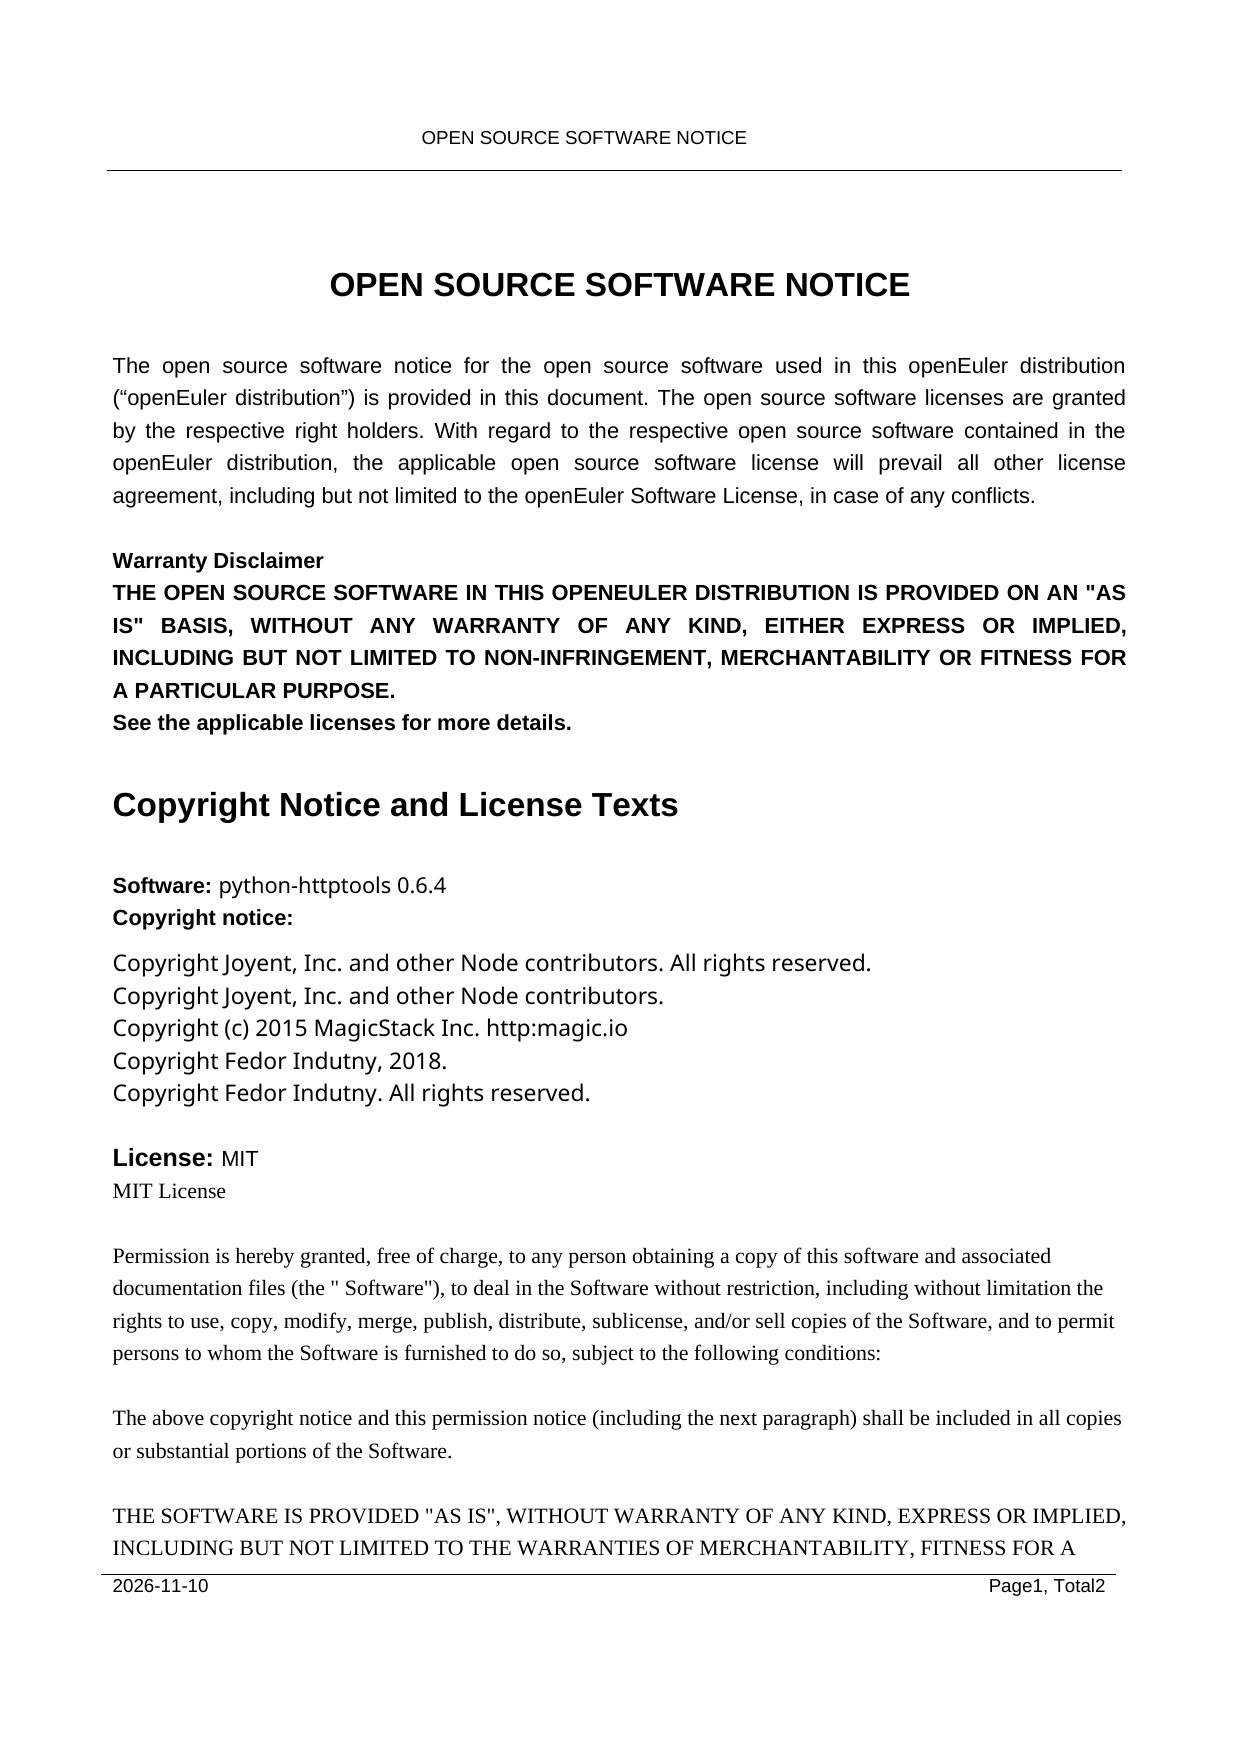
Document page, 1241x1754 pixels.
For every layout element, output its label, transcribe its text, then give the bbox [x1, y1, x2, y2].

text Copyright notice: [112, 901, 1128, 934]
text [112, 1174, 1128, 1564]
title Software: python-httptools 0.6.4 [112, 869, 1128, 901]
text Copyright Notice and License Texts [112, 771, 1128, 836]
text Copyright Joyent, Inc. and other Node contributors. All rights reserved. Copyright Joyent, Inc. and other Node contributors. Copyright (c) 2015 MagicStack Inc. http:magic.io Copyright Fedor Indutny, 2018. Copyright Fedor Indutny. All rights reserved. [112, 947, 1128, 1142]
text Warranty Disclaimer [112, 544, 1128, 576]
text The open source software notice for the open source software used in this openEuler distribution (“openEuler distribution”) is provided in this document. The open source software licenses are granted by the respective right holders. With regard to the respective open source software contained in the openEuler distribution, the applicable open source software license will prevail all other license agreement, including but not limited to the openEuler Software License, in case of any conflicts. [112, 349, 1128, 511]
text OPEN SOURCE SOFTWARE NOTICE [112, 251, 1128, 316]
text License: MIT [112, 1142, 1128, 1174]
text THE OPEN SOURCE SOFTWARE IN THIS OPENEULER DISTRIBUTION IS PROVIDED ON AN "AS IS" BASIS, WITHOUT ANY WARRANTY OF ANY KIND, EITHER EXPRESS OR IMPLIED, INCLUDING BUT NOT LIMITED TO NON-INFRINGEMENT, MERCHANTABILITY OR FITNESS FOR A PARTICULAR PURPOSE. See the applicable licenses for more details. [112, 576, 1128, 739]
